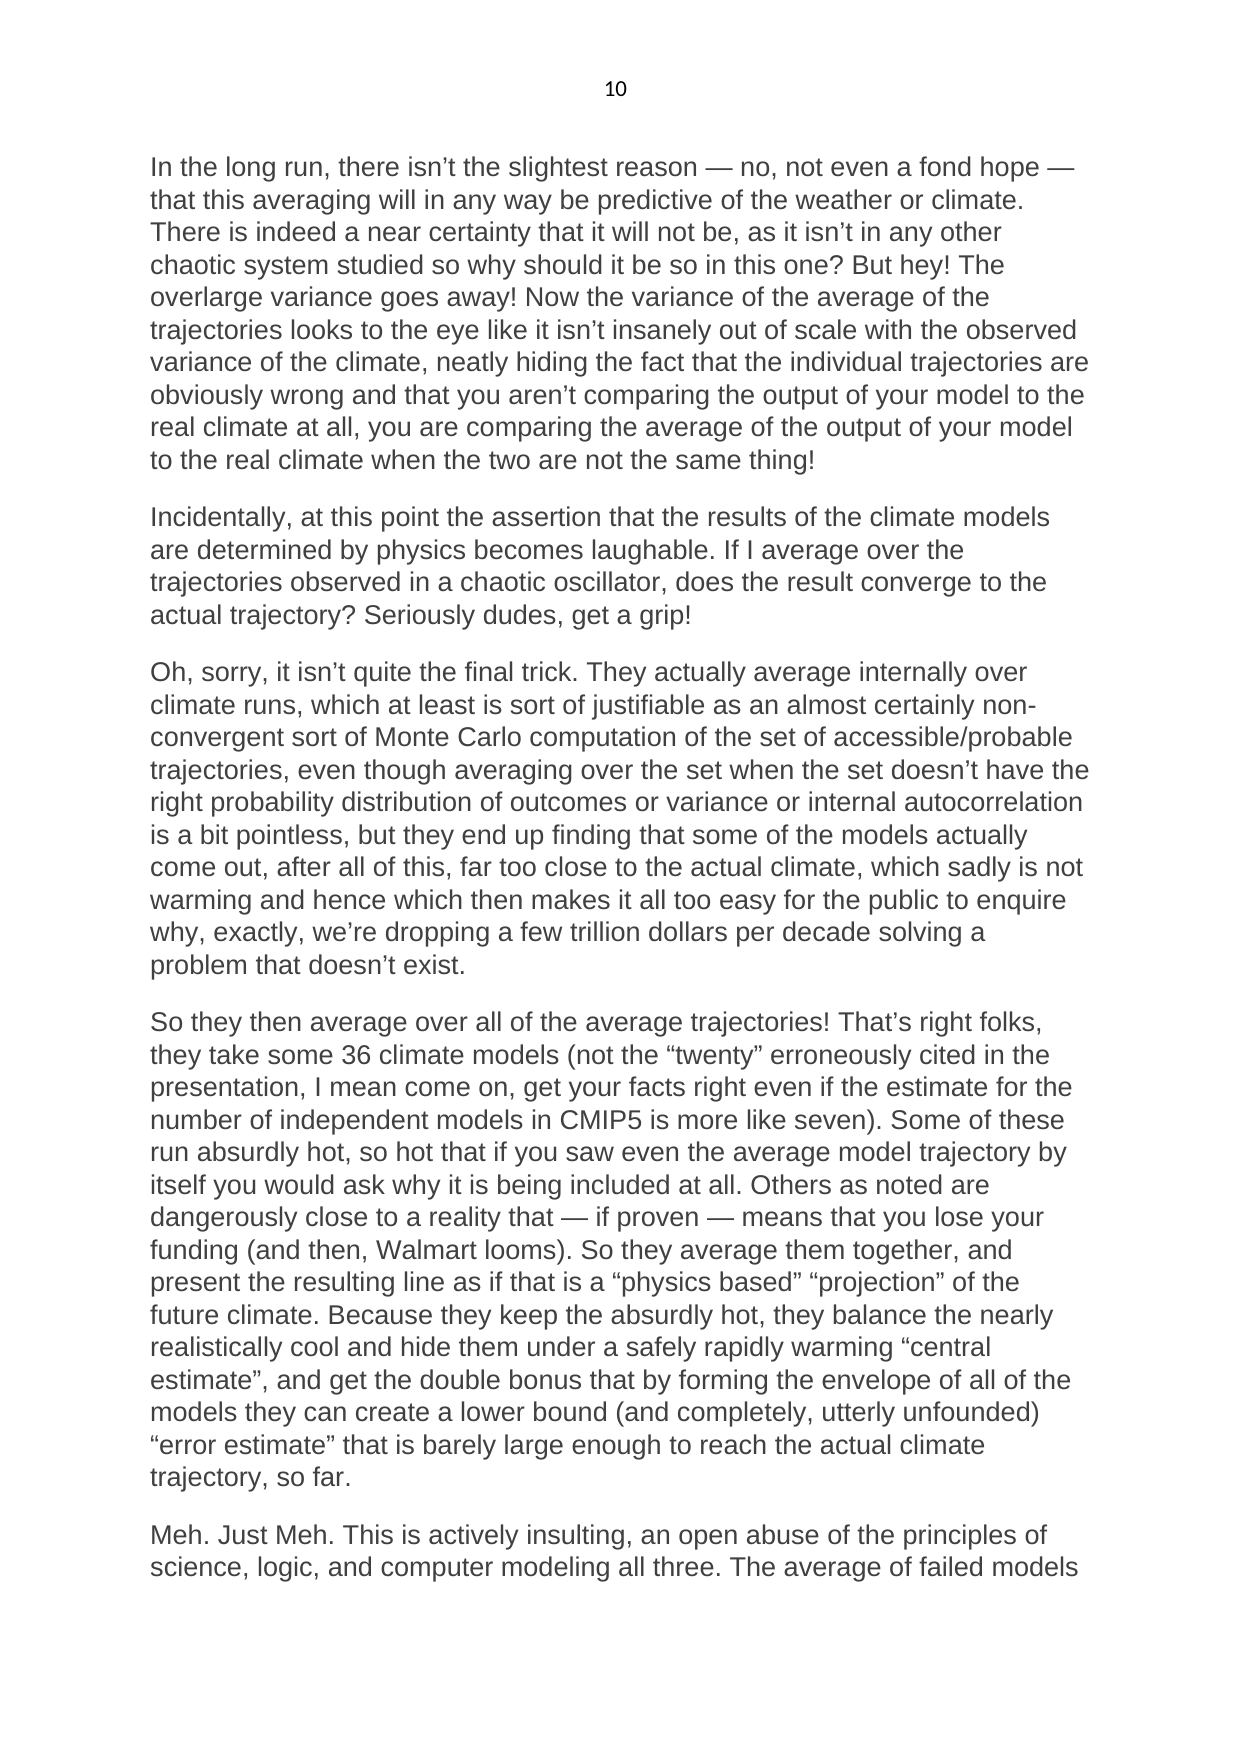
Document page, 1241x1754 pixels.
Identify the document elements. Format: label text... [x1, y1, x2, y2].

text So they then average over all of the average trajectories! That’s right folks, they take some 36 climate models (not the “twenty” erroneously cited in the presentation, I mean come on, get your facts right even if the estimate for the number of independent models in CMIP5 is more like seven). Some of these run absurdly hot, so hot that if you saw even the average model trajectory by itself you would ask why it is being included at all. Others as noted are dangerously close to a reality that — if proven — means that you lose your funding (and then, Walmart looms). So they average them together, and present the resulting line as if that is a “physics based” “projection” of the future climate. Because they keep the absurdly hot, they balance the nearly realistically cool and hide them under a safely rapidly warming “central estimate”, and get the double bonus that by forming the envelope of all of the models they can create a lower bound (and completely, utterly unfounded) “error estimate” that is barely large enough to reach the actual climate trajectory, so far. [150, 1005, 1090, 1492]
text In the long run, there isn’t the slightest reason — no, not even a fond hope — that this averaging will in any way be predictive of the weather or climate. There is indeed a near certainty that it will not be, as it isn’t in any other chaotic system studied so why should it be so in this one? But hey! The overlarge variance goes away! Now the variance of the average of the trajectories looks to the eye like it isn’t insanely out of scale with the observed variance of the climate, neatly hiding the fact that the individual trajectories are obviously wrong and that you aren’t comparing the output of your model to the real climate at all, you are comparing the average of the output of your model to the real climate when the two are not the same thing! [150, 150, 1090, 475]
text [150, 1517, 1090, 1582]
text Oh, sorry, it isn’t quite the final trick. They actually average internally over climate runs, which at least is sort of justifiable as an almost certainly non-convergent sort of Monte Carlo computation of the set of accessible/probable trajectories, even though averaging over the set when the set doesn’t have the right probability distribution of outcomes or variance or internal autocorrelation is a bit pointless, but they end up finding that some of the models actually come out, after all of this, far too close to the actual climate, which sadly is not warming and hence which then makes it all too easy for the public to enquire why, exactly, we’re dropping a few trillion dollars per decade solving a problem that doesn’t exist. [150, 655, 1090, 980]
text Incidentally, at this point the assertion that the results of the climate models are determined by physics becomes laughable. If I average over the trajectories observed in a chaotic oscillator, does the result converge to the actual trajectory? Seriously dudes, get a grip! [150, 500, 1090, 630]
